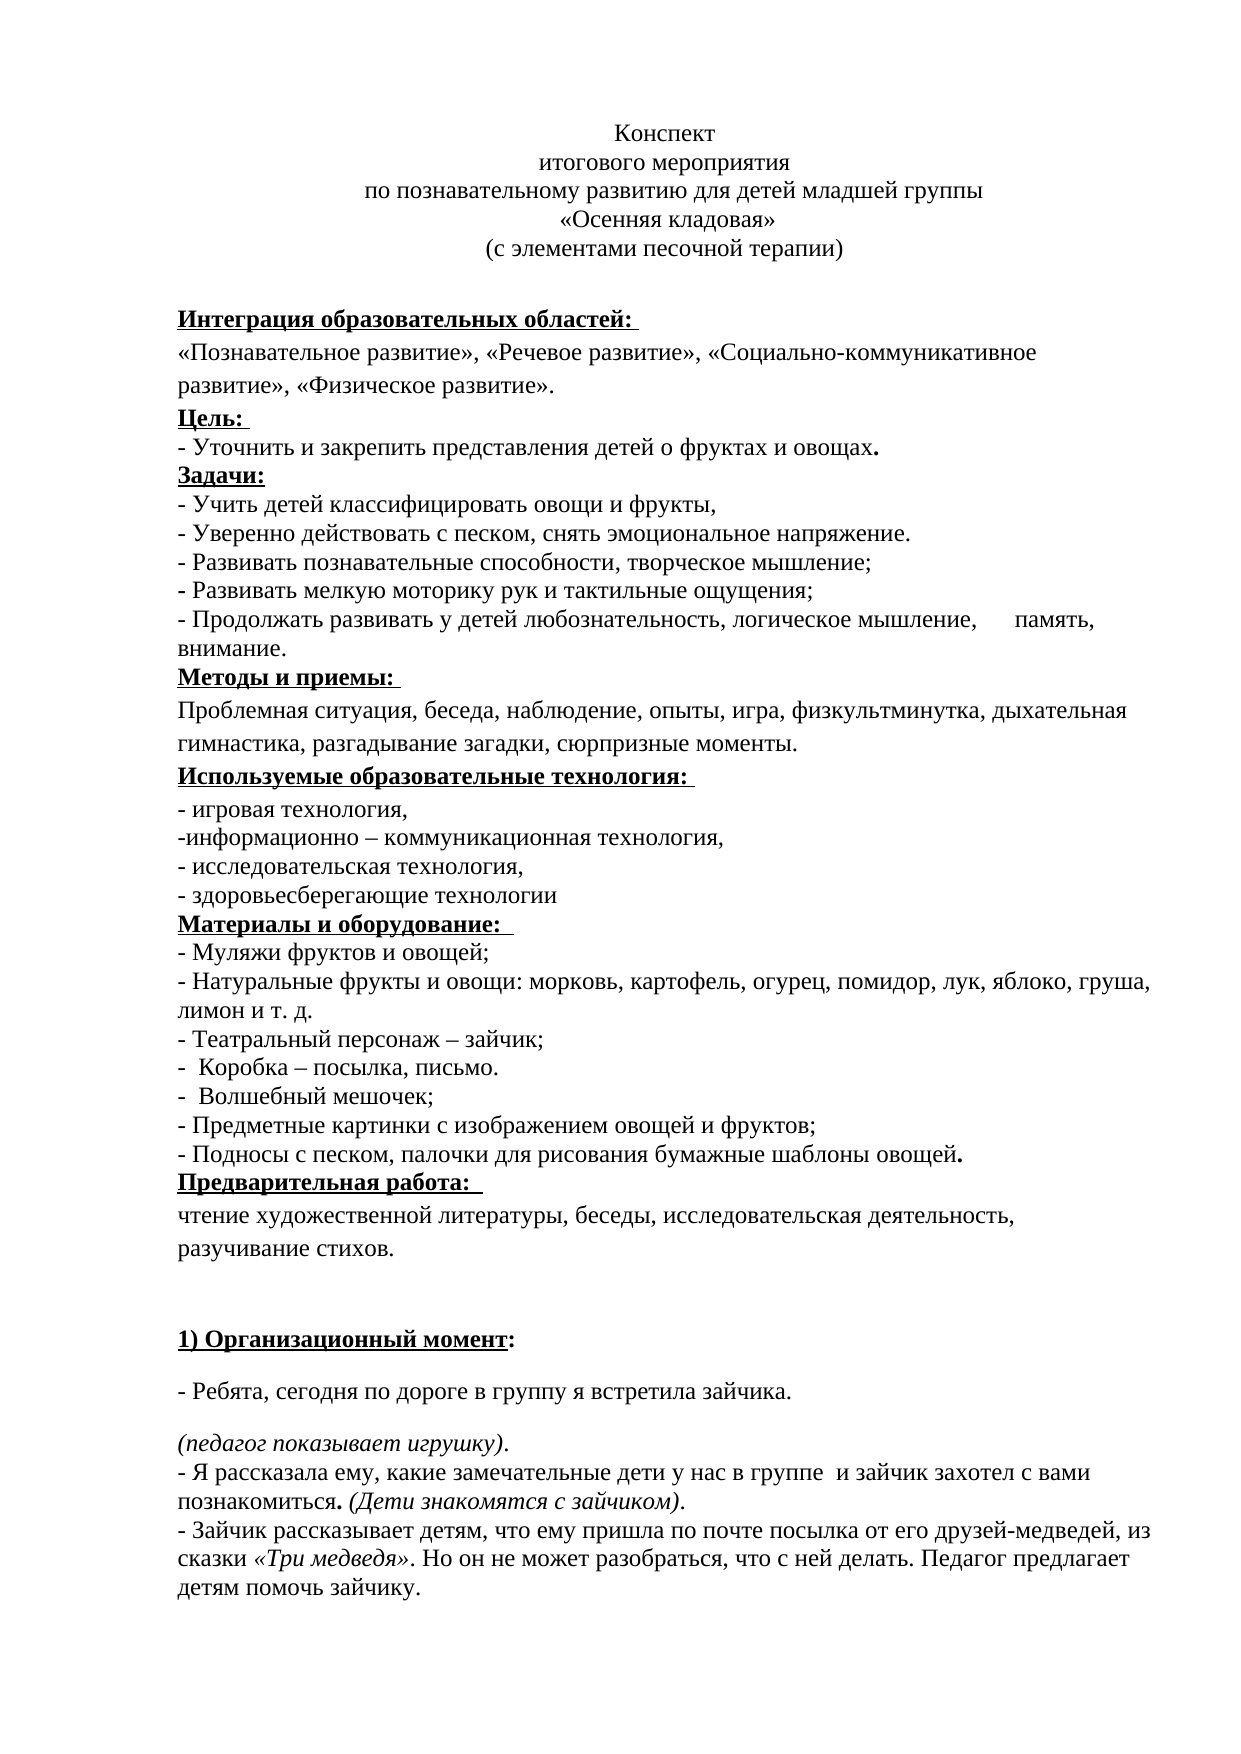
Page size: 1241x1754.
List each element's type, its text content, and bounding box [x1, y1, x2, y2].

text Задачи: [177, 460, 1152, 489]
text Проблемная ситуация, беседа, наблюдение, опыты, игра, физкультминутка, дыхательная гимнастика, разгадывание загадки, сюрпризные моменты. [177, 695, 1152, 756]
text - Подносы с песком, палочки для рисования бумажные шаблоны овощей. [177, 1139, 1152, 1167]
text по познавательному развитию для детей младшей группы [177, 176, 1152, 204]
text - Муляжи фруктов и овощей; [177, 937, 1152, 966]
text Методы и приемы: [177, 662, 1152, 690]
text - Развивать мелкую моторику рук и тактильные ощущения; [177, 575, 1152, 604]
text - Ребята, сегодня по дороге в группу я встретила зайчика. [177, 1376, 1152, 1405]
list - здоровьесберегающие технологии [177, 880, 1152, 909]
text - Зайчик рассказывает детям, что ему пришла по почте посылка от его друзей-медведей, из сказки «Три медведя». Но он не может разобраться, что с ней делать. Педагог предлагает детям помочь зайчику. [177, 1515, 1152, 1601]
text - Натуральные фрукты и овощи: морковь, картофель, огурец, помидор, лук, яблоко, груша, лимон и т. д. [177, 966, 1152, 1024]
text Материалы и оборудование: [177, 909, 1152, 937]
text Интеграция образовательных областей: [177, 304, 1152, 333]
text Конспект [177, 118, 1152, 147]
text - Предметные картинки с изображением овощей и фруктов; [177, 1110, 1152, 1139]
text - Учить детей классифицировать овощи и фрукты, [177, 489, 1152, 518]
text «Осенняя кладовая» [177, 204, 1152, 233]
text Используемые образовательные технология: [177, 761, 1152, 789]
text итогового мероприятия [177, 147, 1152, 176]
text - Развивать познавательные способности, творческое мышление; [177, 547, 1152, 575]
text - исследовательская технология, [177, 851, 1152, 880]
text - Продолжать развивать у детей любознательность, логическое мышление, память, внимание. [177, 604, 1152, 662]
text (педагог показывает игрушку). [177, 1428, 1152, 1457]
text Цель: [177, 403, 1152, 432]
text «Познавательное развитие», «Речевое развитие», «Социально-коммуникативное развитие», «Физическое развитие». [177, 337, 1152, 399]
text Предварительная работа: [177, 1167, 1152, 1196]
text - Театральный персонаж – зайчик; [177, 1024, 1152, 1052]
text - Волшебный мешочек; [177, 1081, 1152, 1110]
text - Коробка – посылка, письмо. [177, 1052, 1152, 1081]
text - Уверенно действовать с песком, снять эмоциональное напряжение. [177, 518, 1152, 547]
text - Уточнить и закрепить представления детей о фруктах и овощах. [177, 432, 1152, 460]
text чтение художественной литературы, беседы, исследовательская деятельность, разучивание стихов. [177, 1201, 1152, 1262]
text - Я рассказала ему, какие замечательные дети у нас в группе и зайчик захотел с вами познакомиться. (Дети знакомятся с зайчиком). [177, 1457, 1152, 1515]
text - игровая технология, [177, 794, 1152, 822]
text -информационно – коммуникационная технология, [177, 822, 1152, 851]
text (с элементами песочной терапии) [177, 233, 1152, 262]
text 1) Организационный момент: [177, 1324, 1152, 1353]
